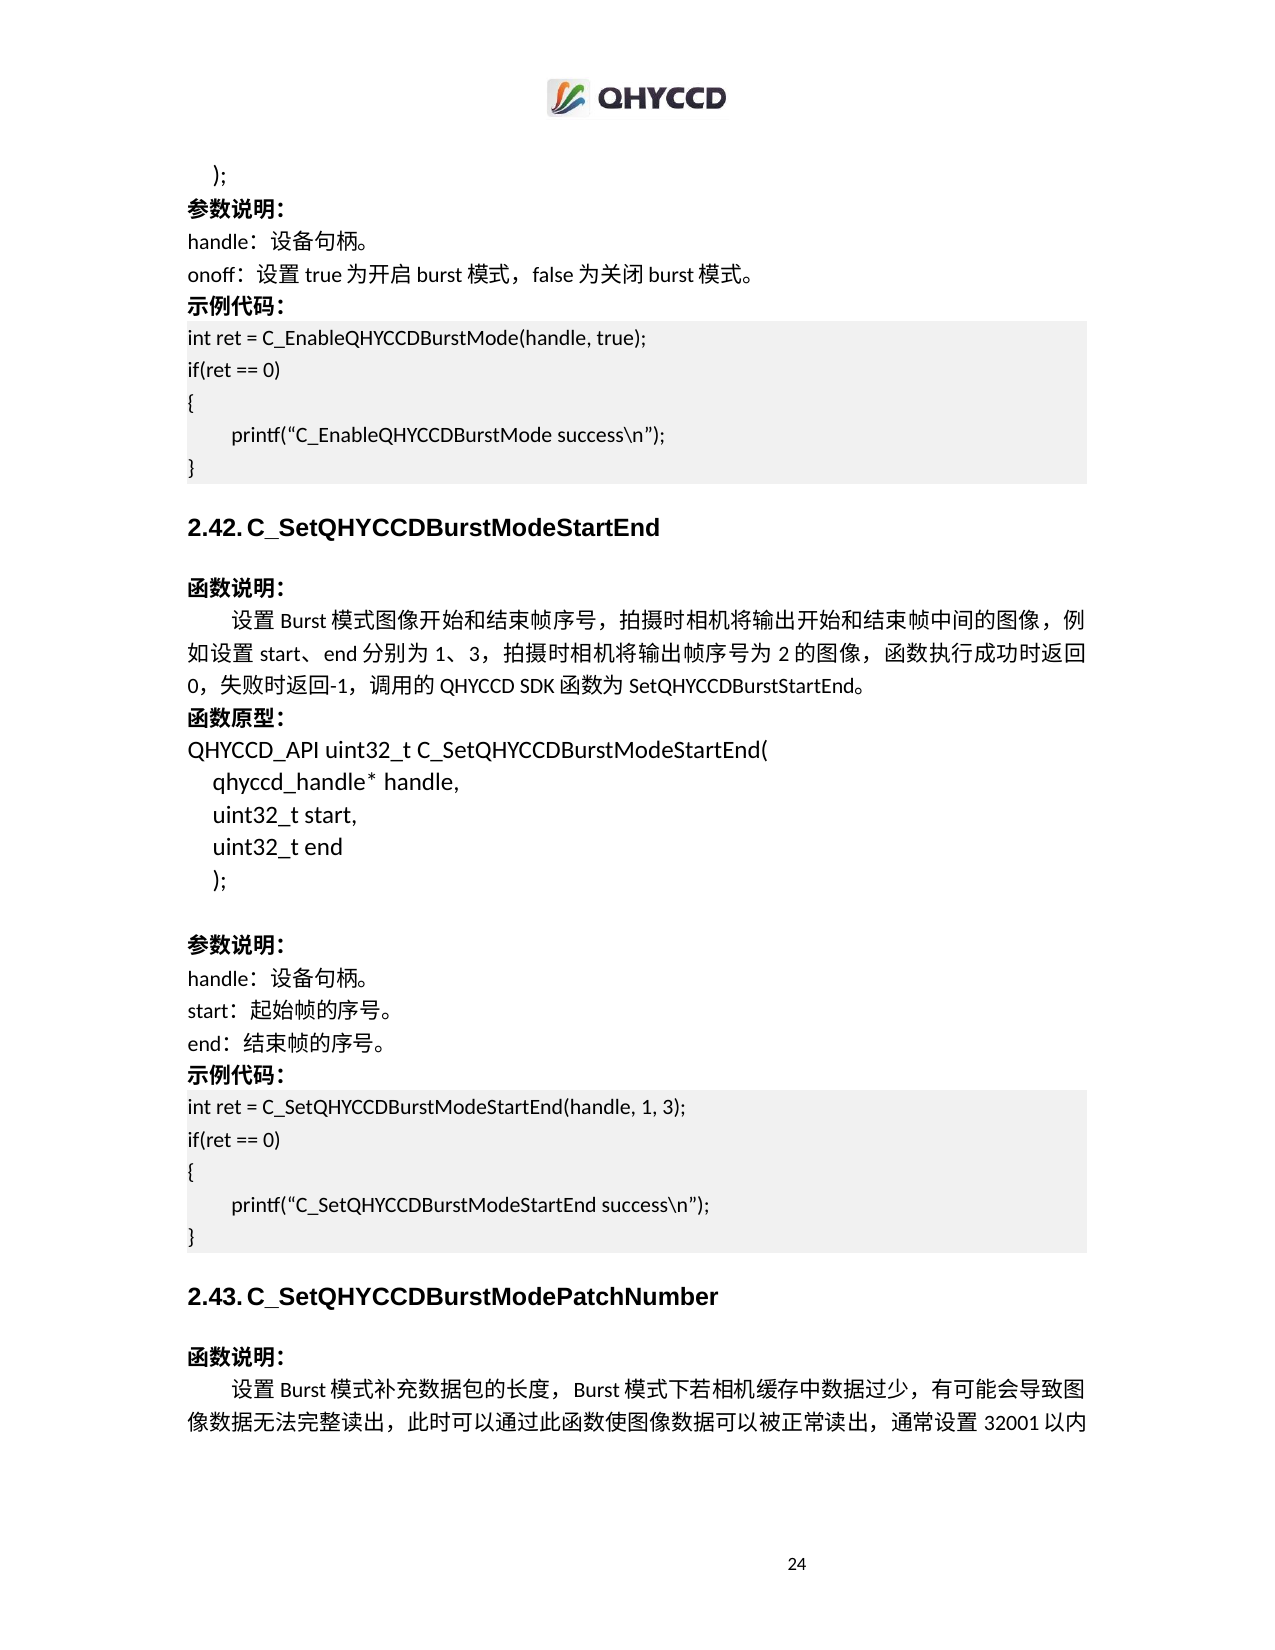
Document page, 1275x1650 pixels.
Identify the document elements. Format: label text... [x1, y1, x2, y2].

subtitle C_SetQHYCCDBurstModeStartEnd [187, 511, 1087, 543]
text onoff：设置true为开启burst模式，false为关闭burst模式。 [187, 256, 1087, 289]
text if(ret == 0) [187, 1123, 1087, 1155]
text int ret = C_EnableQHYCCDBurstMode(handle, true); [187, 321, 1087, 354]
text } [187, 451, 1087, 484]
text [187, 1372, 1087, 1437]
text 参数说明： [187, 191, 1087, 224]
text uint32_t start, [187, 798, 1087, 830]
text qhyccd_handle* handle, [187, 765, 1087, 798]
subtitle C_SetQHYCCDBurstModePatchNumber [187, 1280, 1087, 1312]
text ); [187, 159, 1087, 191]
text end：结束帧的序号。 [187, 1025, 1087, 1058]
text ); [187, 863, 1087, 895]
picture [545, 77, 730, 120]
text handle：设备句柄。 [187, 960, 1087, 993]
text QHYCCD_API uint32_t C_SetQHYCCDBurstModeStartEnd( [187, 733, 1087, 765]
text start：起始帧的序号。 [187, 993, 1087, 1025]
text } [187, 1220, 1087, 1253]
text uint32_t end [187, 830, 1087, 863]
text if(ret == 0) [187, 354, 1087, 386]
text printf(“C_SetQHYCCDBurstModeStartEnd success\n”); [187, 1188, 1087, 1220]
text 函数说明： [187, 1339, 1087, 1372]
text 示例代码： [187, 1058, 1087, 1090]
text { [187, 1155, 1087, 1188]
text printf(“C_EnableQHYCCDBurstMode success\n”); [187, 419, 1087, 451]
text 设置Burst模式图像开始和结束帧序号，拍摄时相机将输出开始和结束帧中间的图像，例如设置start、end分别为1、3，拍摄时相机将输出帧序号为2的图像，函数执行成功时返回0，失败时返回-1，调用的QHYCCD SDK函数为SetQHYCCDBurstStartEnd。 [187, 603, 1087, 700]
text { [187, 386, 1087, 419]
text 示例代码： [187, 289, 1087, 321]
text 函数原型： [187, 700, 1087, 733]
text int ret = C_SetQHYCCDBurstModeStartEnd(handle, 1, 3); [187, 1090, 1087, 1123]
text 函数说明： [187, 570, 1087, 603]
text handle：设备句柄。 [187, 224, 1087, 256]
text 参数说明： [187, 928, 1087, 960]
